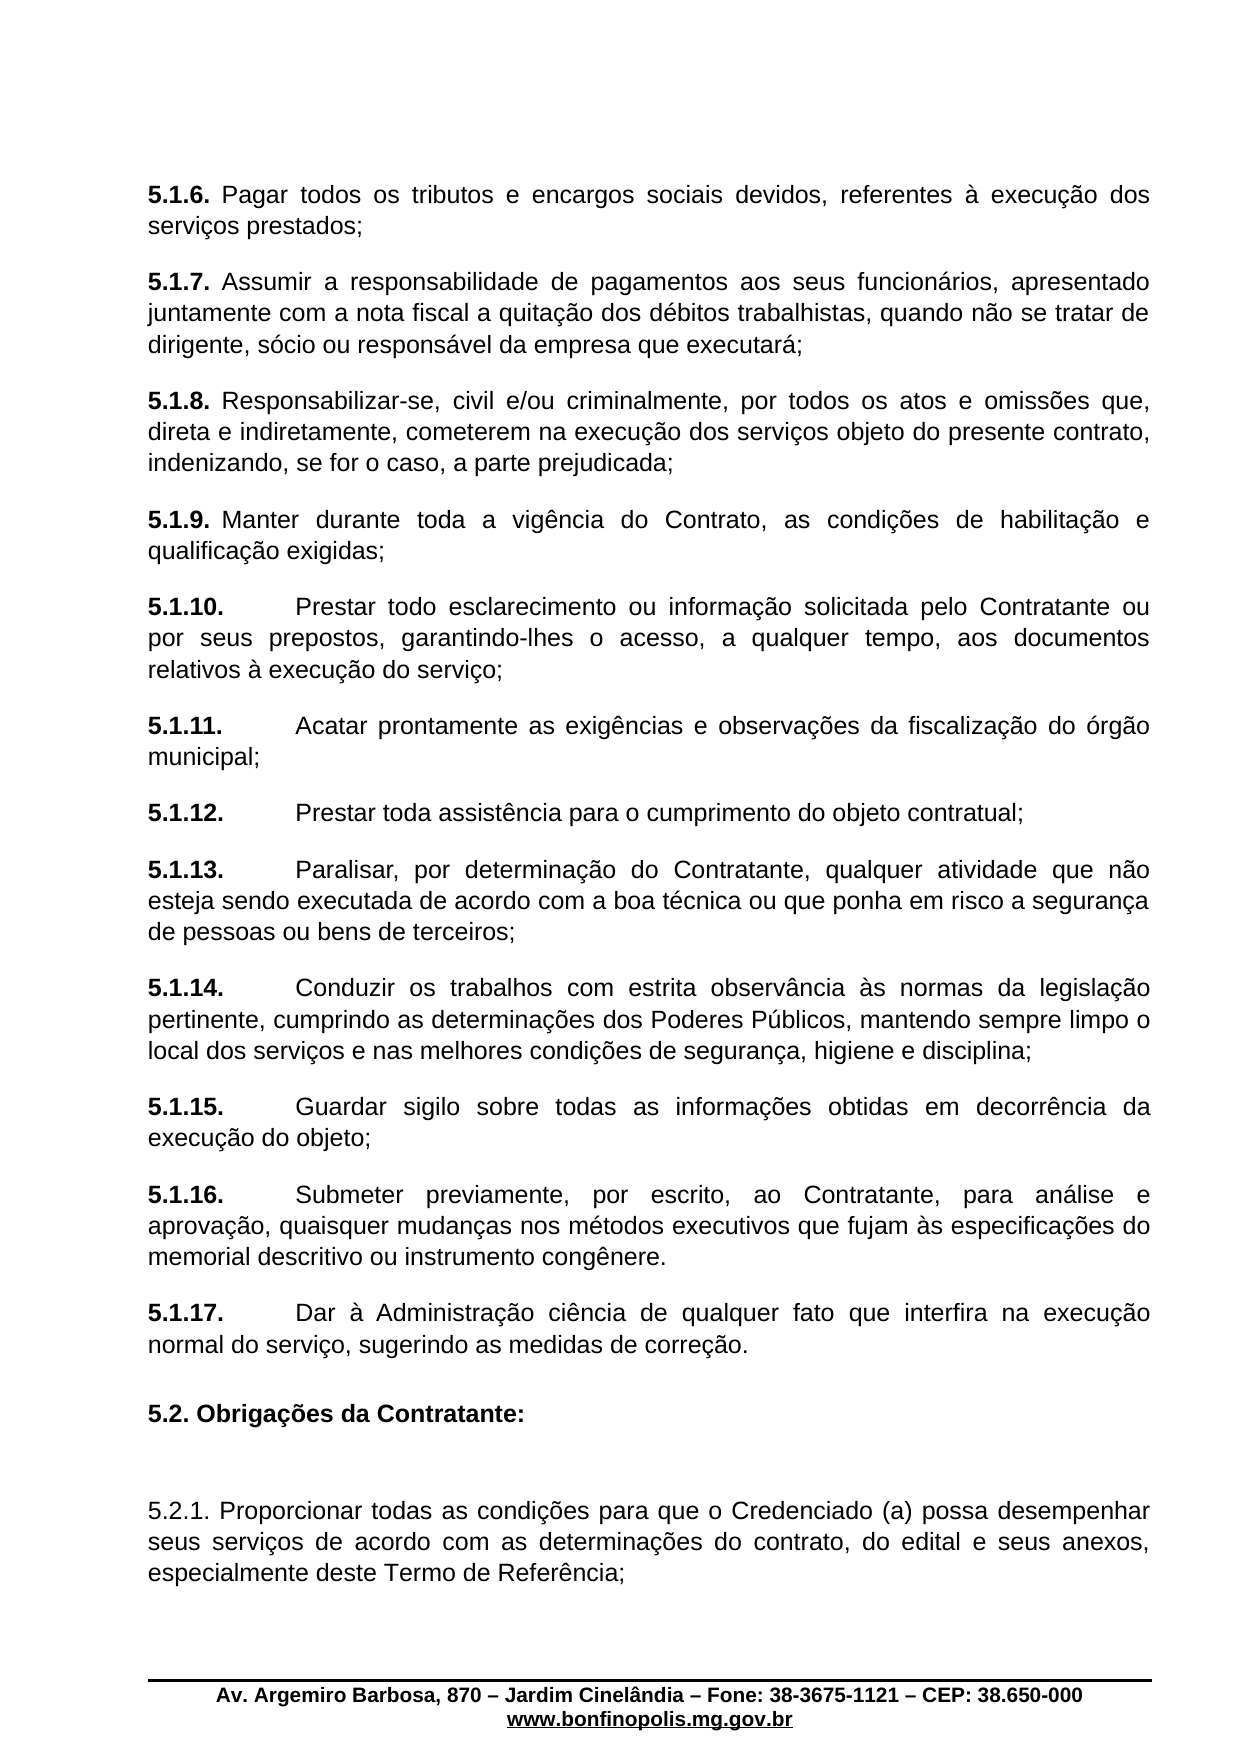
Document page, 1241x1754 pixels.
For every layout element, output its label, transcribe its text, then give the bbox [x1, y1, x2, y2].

list Conduzir os trabalhos com estrita observância às normas da legislação pertinente, cumprindo as determinações dos Poderes Públicos, mantendo sempre limpo o local dos serviços e nas melhores condições de segurança, higiene e disciplina; [148, 971, 1152, 1065]
list Responsabilizar-se, civil e/ou criminalmente, por todos os atos e omissões que, direta e indiretamente, cometerem na execução dos serviços objeto do presente contrato, indenizando, se for o caso, a parte prejudicada; [148, 383, 1152, 477]
list Prestar todo esclarecimento ou informação solicitada pelo Contratante ou por seus prepostos, garantindo-lhes o acesso, a qualquer tempo, aos documentos relativos à execução do serviço; [148, 590, 1152, 683]
list Guardar sigilo sobre todas as informações obtidas em decorrência da execução do objeto; [148, 1090, 1152, 1152]
list Prestar toda assistência para o cumprimento do objeto contratual; [148, 796, 1152, 827]
list Acatar prontamente as exigências e observações da fiscalização do órgão municipal; [148, 708, 1152, 771]
list Assumir a responsabilidade de pagamentos aos seus funcionários, apresentado juntamente com a nota fiscal a quitação dos débitos trabalhistas, quando não se tratar de dirigente, sócio ou responsável da empresa que executará; [148, 265, 1152, 358]
list Paralisar, por determinação do Contratante, qualquer atividade que não esteja sendo executada de acordo com a boa técnica ou que ponha em risco a segurança de pessoas ou bens de terceiros; [148, 852, 1152, 946]
text 5.2. Obrigações da Contratante: [148, 1399, 1152, 1428]
text 5.2.1. Proporcionar todas as condições para que o Credenciado (a) possa desempenhar seus serviços de acordo com as determinações do contrato, do edital e seus anexos, especialmente deste Termo de Referência; [148, 1493, 1152, 1587]
list Submeter previamente, por escrito, ao Contratante, para análise e aprovação, quaisquer mudanças nos métodos executivos que fujam às especificações do memorial descritivo ou instrumento congênere. [148, 1177, 1152, 1271]
list Dar à Administração ciência de qualquer fato que interfira na execução normal do serviço, sugerindo as medidas de correção. [148, 1296, 1152, 1358]
list Manter durante toda a vigência do Contrato, as condições de habilitação e qualificação exigidas; [148, 502, 1152, 565]
list Pagar todos os tributos e encargos sociais devidos, referentes à execução dos serviços prestados; [148, 177, 1152, 240]
